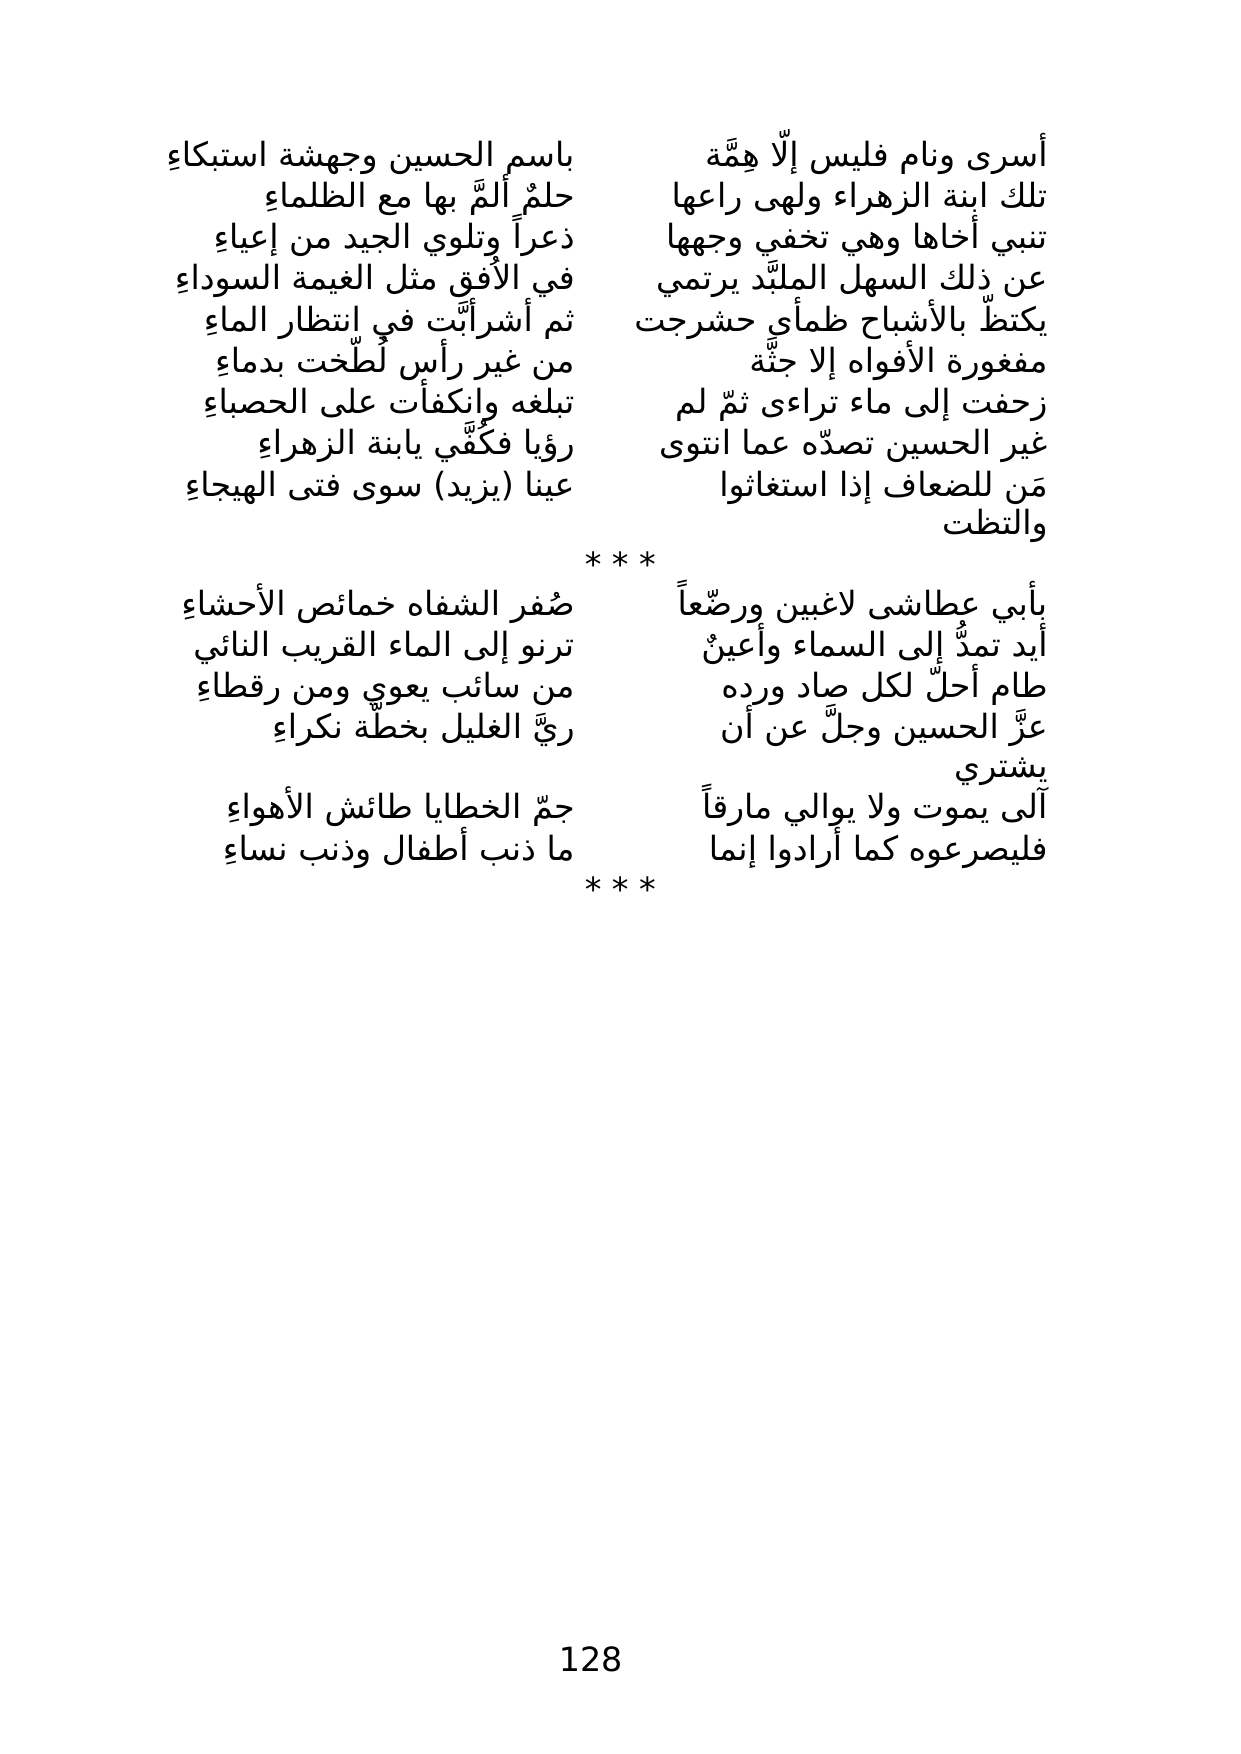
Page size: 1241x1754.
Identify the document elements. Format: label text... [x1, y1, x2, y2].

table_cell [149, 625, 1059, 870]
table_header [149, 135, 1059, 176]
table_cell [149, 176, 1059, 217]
text * * * [120, 870, 1120, 909]
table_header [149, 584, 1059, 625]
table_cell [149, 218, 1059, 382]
text * * * [120, 545, 1120, 584]
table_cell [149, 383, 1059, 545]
